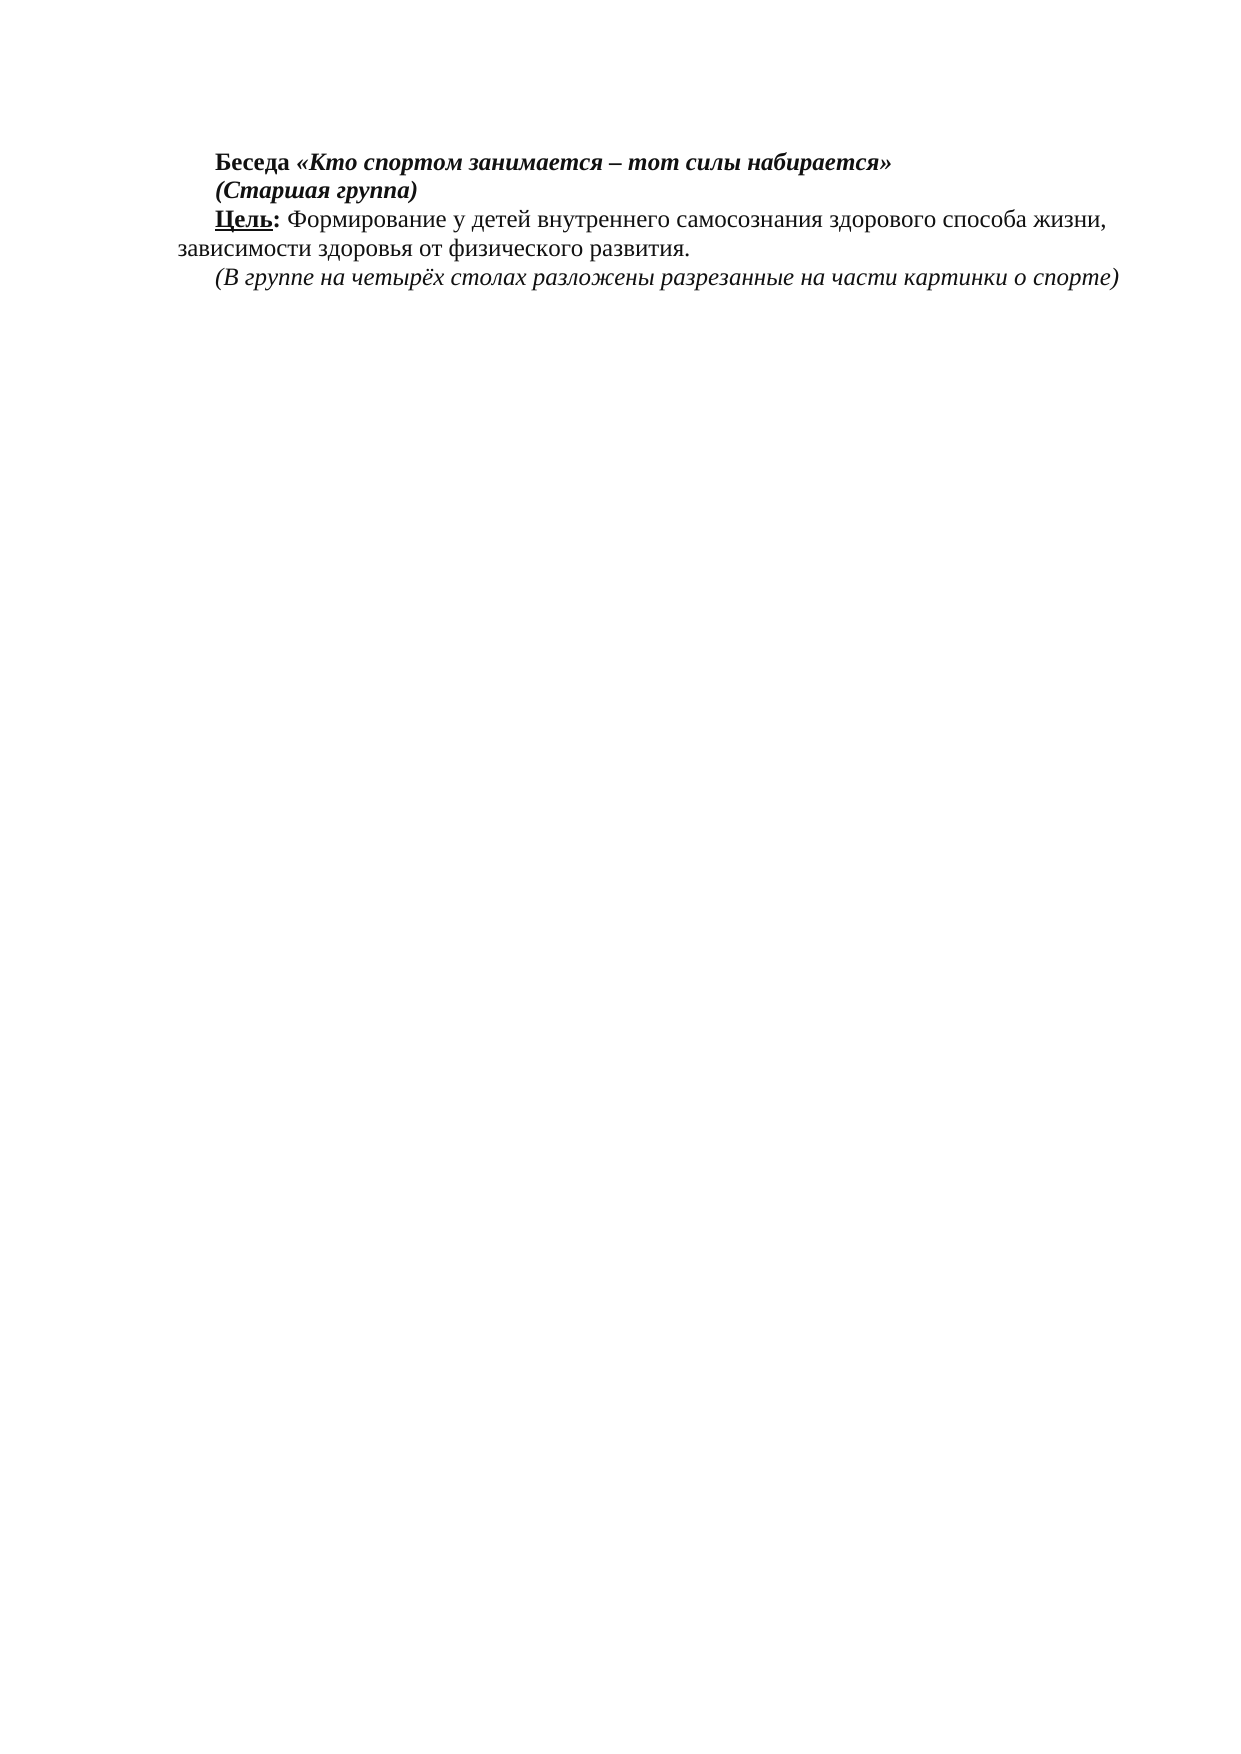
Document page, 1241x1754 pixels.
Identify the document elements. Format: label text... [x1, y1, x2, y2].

text Беседа «Кто спортом занимается – тот силы набирается» [177, 147, 1152, 176]
text (В группе на четырёх столах разложены разрезанные на части картинки о спорте) [177, 262, 1152, 291]
text Цель: Формирование у детей внутреннего самосознания здорового способа жизни, зависимости здоровья от физического развития. [177, 204, 1152, 262]
text (Старшая группа) [177, 176, 1152, 204]
